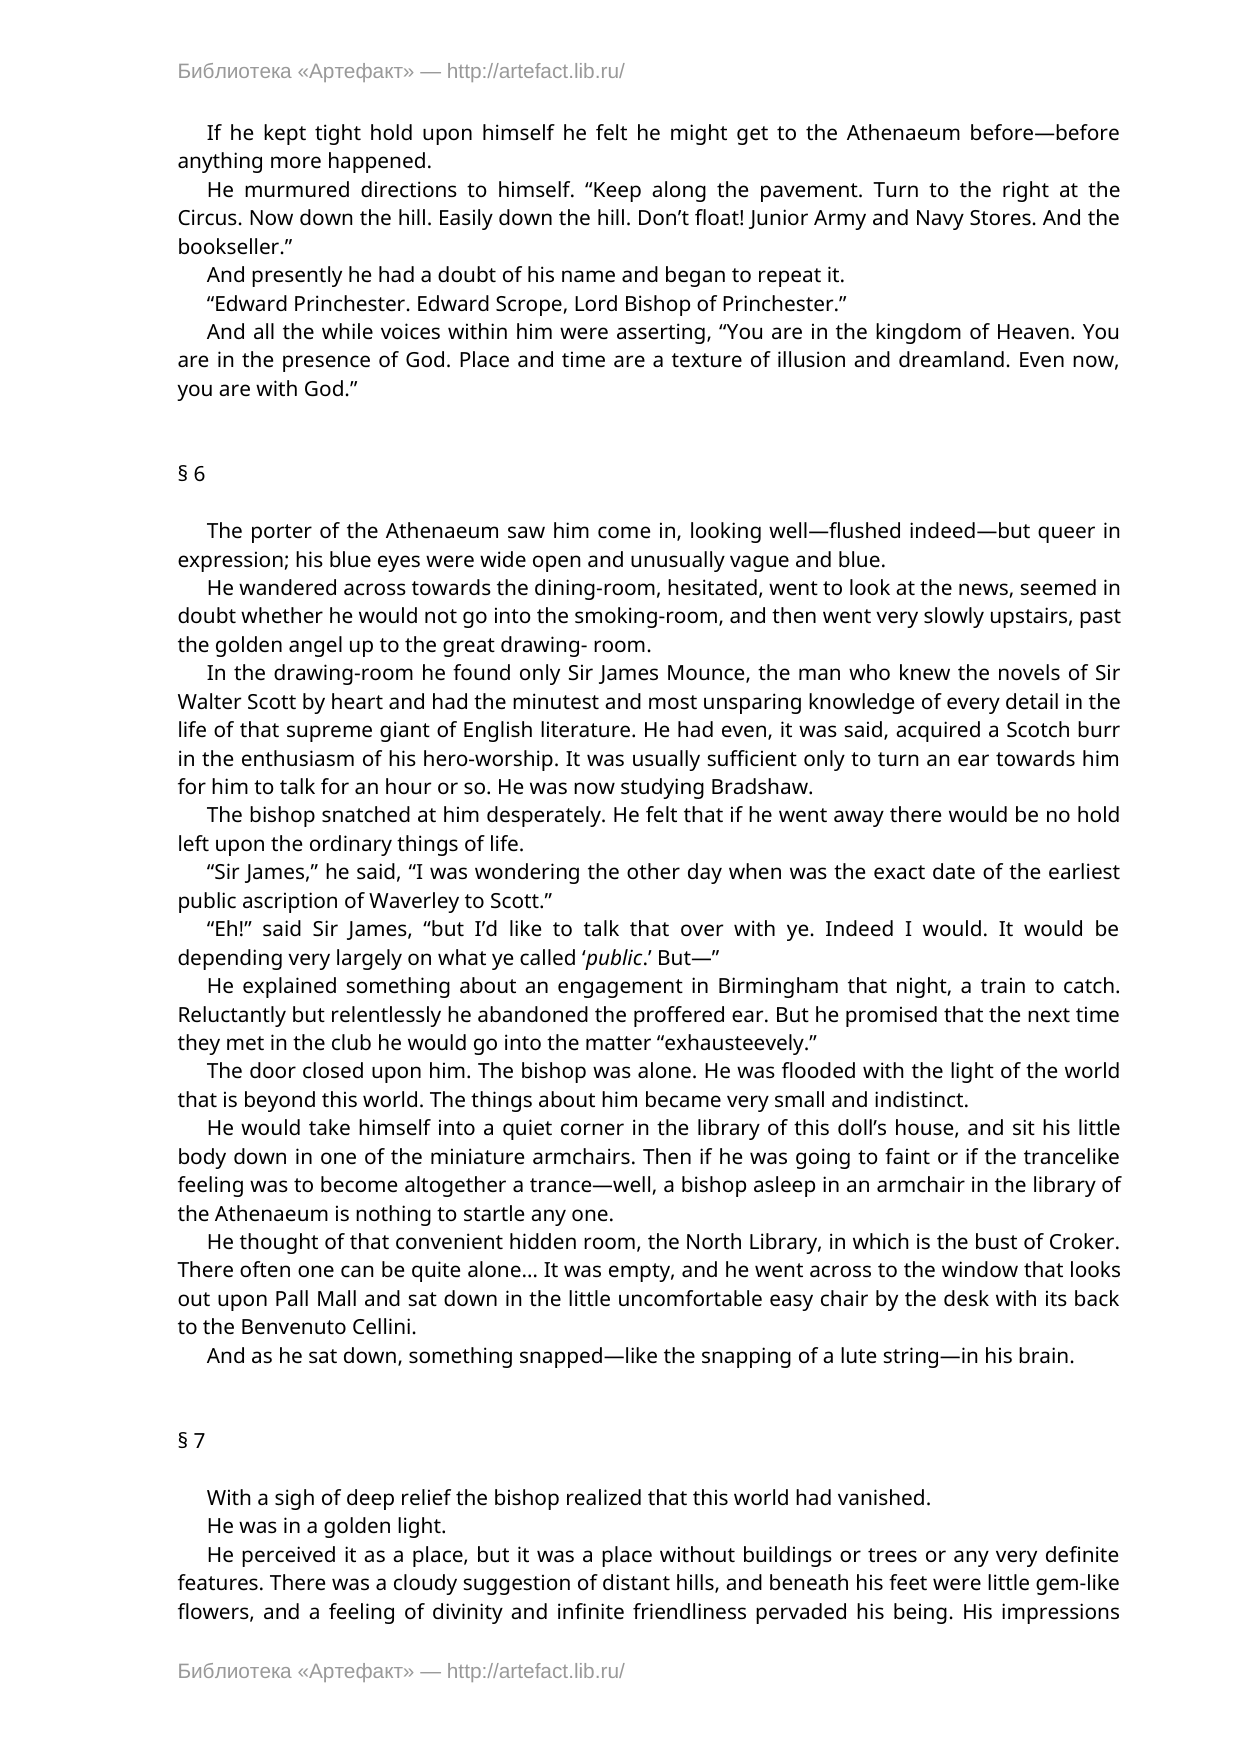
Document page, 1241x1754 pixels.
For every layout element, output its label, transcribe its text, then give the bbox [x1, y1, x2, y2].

text In the drawing-room he found only Sir James Mounce, the man who knew the novels of Sir Walter Scott by heart and had the minutest and most unsparing knowledge of every detail in the life of that supreme giant of English literature. He had even, it was said, acquired a Scotch burr in the enthusiasm of his hero-worship. It was usually sufficient only to turn an ear towards him for him to talk for an hour or so. He was now studying Bradshaw. [177, 658, 1122, 801]
text And all the while voices within him were asserting, “You are in the kingdom of Heaven. You are in the presence of God. Place and time are a texture of illusion and dreamland. Even now, you are with God.” [177, 317, 1122, 402]
text The porter of the Athenaeum saw him come in, looking well—flushed indeed—but queer in expression; his blue eyes were wide open and unusually vague and blue. [177, 516, 1122, 573]
text He would take himself into a quiet corner in the library of this doll’s house, and sit his little body down in one of the miniature armchairs. Then if he was going to faint or if the trancelike feeling was to become altogether a trance—well, a bishop asleep in an armchair in the library of the Athenaeum is nothing to startle any one. [177, 1113, 1122, 1227]
text The bishop snatched at him desperately. He felt that if he went away there would be no hold left upon the ordinary things of life. [177, 801, 1122, 857]
text If he kept tight hold upon himself he felt he might get to the Athenaeum before—before anything more happened. [177, 118, 1122, 175]
text § 6 [177, 459, 1122, 488]
text He thought of that convenient hidden room, the North Library, in which is the bust of Croker. There often one can be quite alone… It was empty, and he went across to the window that looks out upon Pall Mall and sat down in the little uncomfortable easy chair by the desk with its back to the Benvenuto Cellini. [177, 1227, 1122, 1341]
text He was in a golden light. [177, 1512, 1122, 1540]
text “Eh!” said Sir James, “but I’d like to talk that over with ye. Indeed I would. It would be depending very largely on what ye called ‘public.’ But—” [177, 914, 1122, 971]
text He murmured directions to himself. “Keep along the pavement. Turn to the right at the Circus. Now down the hill. Easily down the hill. Don’t float! Junior Army and Navy Stores. And the bookseller.” [177, 175, 1122, 260]
text He wandered across towards the dining-room, hesitated, went to look at the news, seemed in doubt whether he would not go into the smoking-room, and then went very slowly upstairs, past the golden angel up to the great drawing- room. [177, 573, 1122, 658]
text “Edward Princhester. Edward Scrope, Lord Bishop of Princhester.” [177, 289, 1122, 317]
text He explained something about an engagement in Birmingham that night, a train to catch. Reluctantly but relentlessly he abandoned the proffered ear. But he promised that the next time they met in the club he would go into the matter “exhausteevely.” [177, 971, 1122, 1057]
text And presently he had a doubt of his name and began to repeat it. [177, 260, 1122, 289]
text “Sir James,” he said, “I was wondering the other day when was the exact date of the earliest public ascription of Waverley to Scott.” [177, 857, 1122, 914]
text With a sigh of deep relief the bishop realized that this world had vanished. [177, 1483, 1122, 1512]
text And as he sat down, something snapped—like the snapping of a lute string—in his brain. [177, 1341, 1122, 1369]
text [177, 1540, 1122, 1625]
text The door closed upon him. The bishop was alone. He was flooded with the light of the world that is beyond this world. The things about him became very small and indistinct. [177, 1057, 1122, 1113]
text § 7 [177, 1426, 1122, 1455]
